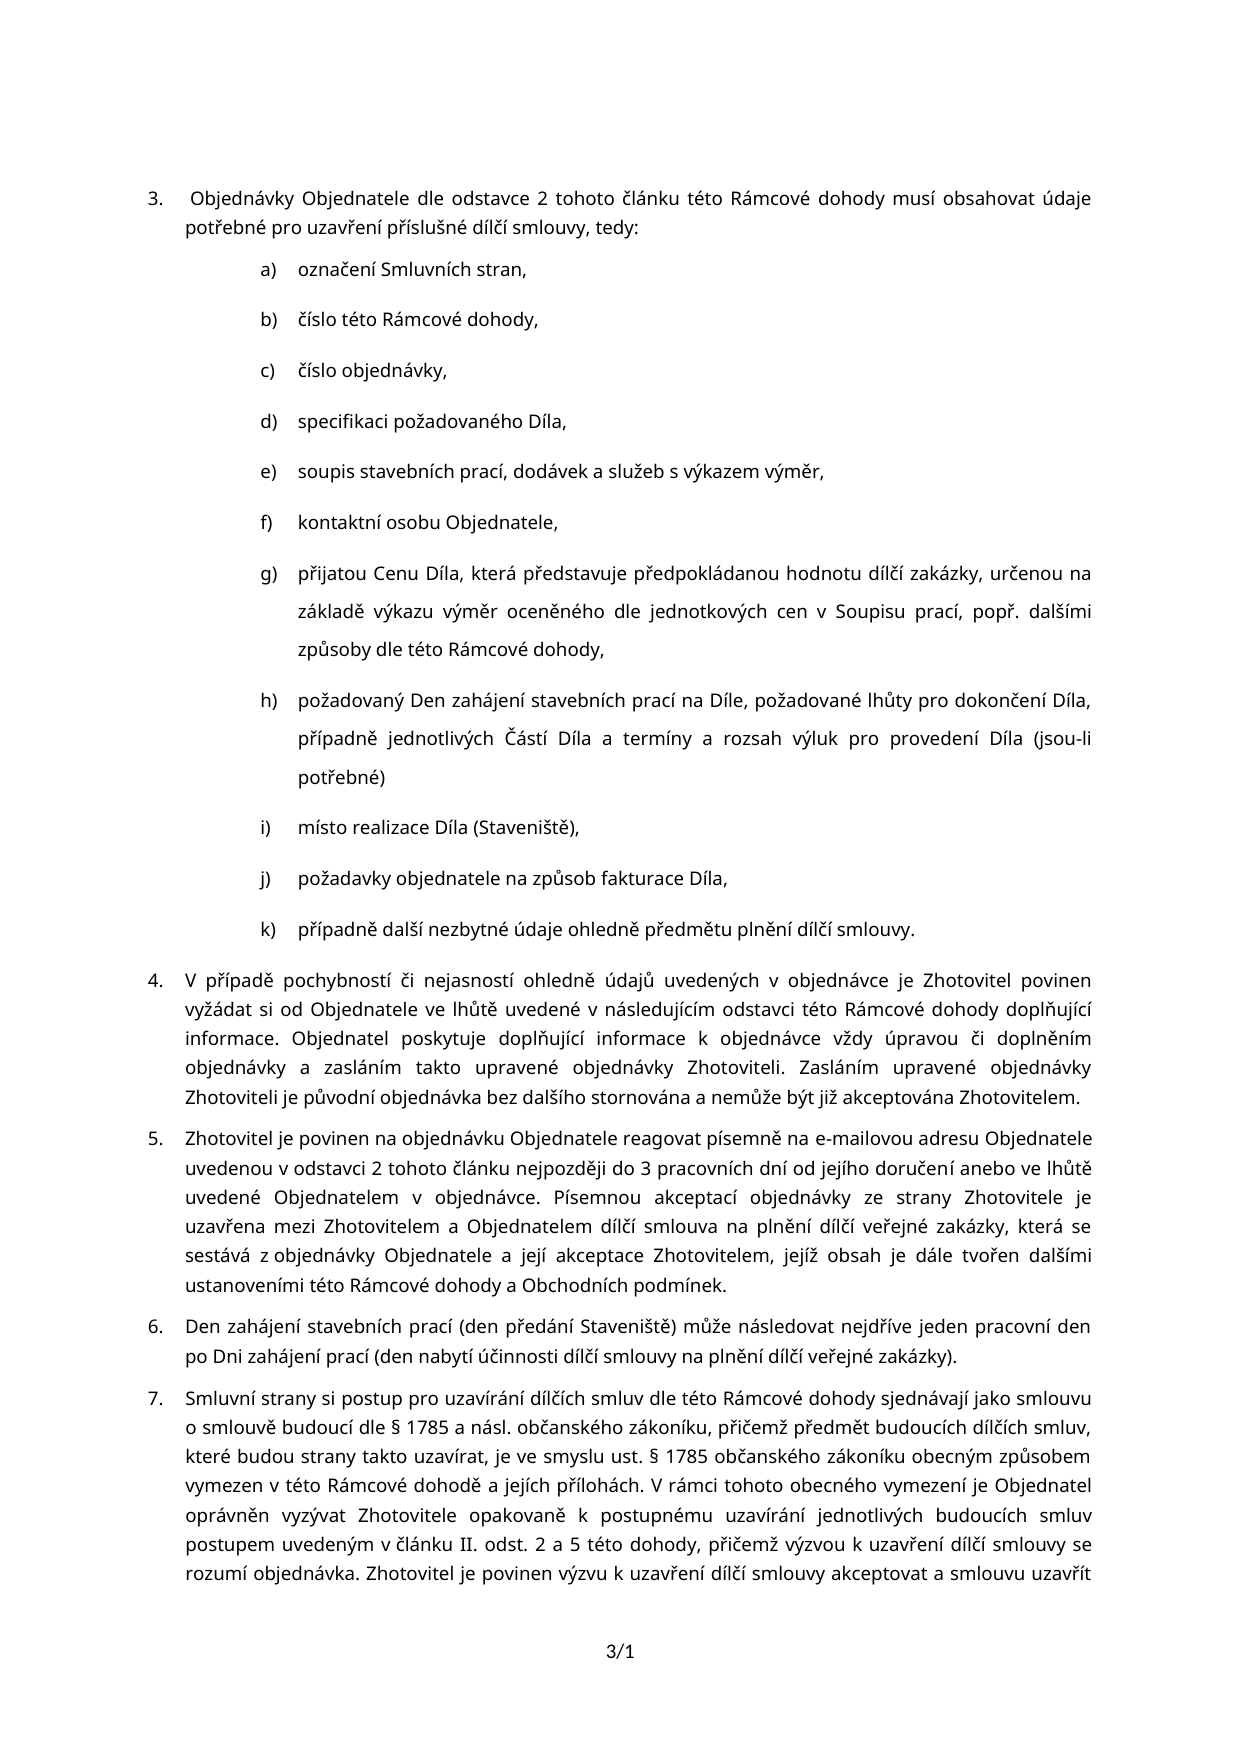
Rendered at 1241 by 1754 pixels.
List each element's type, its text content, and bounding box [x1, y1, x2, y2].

list označení Smluvních stran, [260, 256, 1093, 281]
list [148, 1385, 1093, 1586]
list V případě pochybností či nejasností ohledně údajů uvedených v objednávce je Zhotovitel povinen vyžádat si od Objednatele ve lhůtě uvedené v následujícím odstavci této Rámcové dohody doplňující informace. Objednatel poskytuje doplňující informace k objednávce vždy úpravou či doplněním objednávky a zasláním takto upravené objednávky Zhotoviteli. Zasláním upravené objednávky Zhotoviteli je původní objednávka bez dalšího stornována a nemůže být již akceptována Zhotovitelem. [148, 967, 1093, 1109]
list kontaktní osobu Objednatele, [260, 509, 1093, 535]
list soupis stavebních prací, dodávek a služeb s výkazem výměr, [260, 459, 1093, 484]
list požadovaný Den zahájení stavebních prací na Díle, požadované lhůty pro dokončení Díla, případně jednotlivých Částí Díla a termíny a rozsah výluk pro provedení Díla (jsou-li potřebné) [260, 687, 1093, 789]
list specifikaci požadovaného Díla, [260, 408, 1093, 434]
list případně další nezbytné údaje ohledně předmětu plnění dílčí smlouvy. [260, 916, 1093, 942]
list číslo této Rámcové dohody, [260, 307, 1093, 332]
list místo realizace Díla (Staveniště), [260, 815, 1093, 840]
list Objednávky Objednatele dle odstavce 2 tohoto článku této Rámcové dohody musí obsahovat údaje potřebné pro uzavření příslušné dílčí smlouvy, tedy: [148, 185, 1093, 240]
list přijatou Cenu Díla, která představuje předpokládanou hodnotu dílčí zakázky, určenou na základě výkazu výměr oceněného dle jednotkových cen v Soupisu prací, popř. dalšími způsoby dle této Rámcové dohody, [260, 560, 1093, 662]
list Den zahájení stavebních prací (den předání Staveniště) může následovat nejdříve jeden pracovní den po Dni zahájení prací (den nabytí účinnosti dílčí smlouvy na plnění dílčí veřejné zakázky). [148, 1314, 1093, 1369]
list Zhotovitel je povinen na objednávku Objednatele reagovat písemně na e-mailovou adresu Objednatele uvedenou v odstavci 2 tohoto článku nejpozději do 3 pracovních dní od jejího doručení anebo ve lhůtě uvedené Objednatelem v objednávce. Písemnou akceptací objednávky ze strany Zhotovitele je uzavřena mezi Zhotovitelem a Objednatelem dílčí smlouva na plnění dílčí veřejné zakázky, která se sestává z objednávky Objednatele a její akceptace Zhotovitelem, jejíž obsah je dále tvořen dalšími ustanoveními této Rámcové dohody a Obchodních podmínek. [148, 1126, 1093, 1298]
list číslo objednávky, [260, 357, 1093, 383]
list požadavky objednatele na způsob fakturace Díla, [260, 865, 1093, 891]
